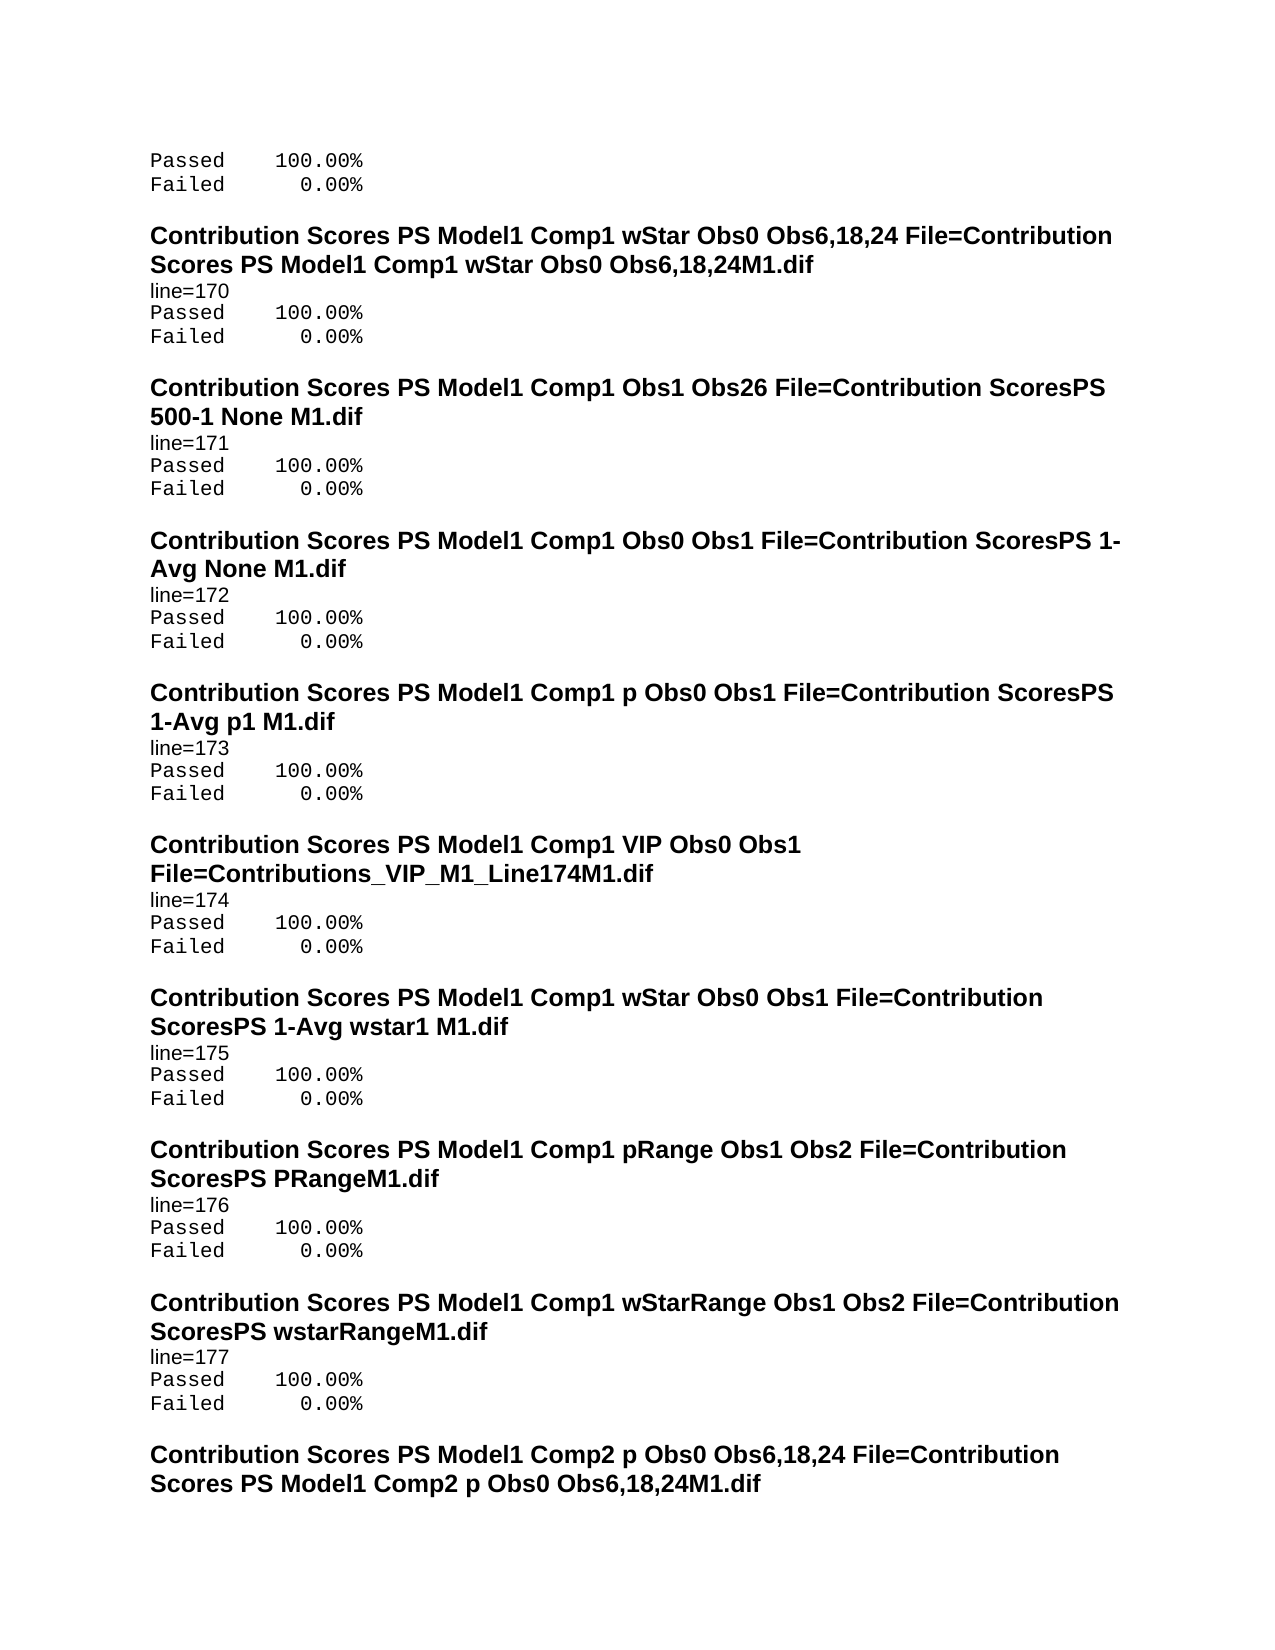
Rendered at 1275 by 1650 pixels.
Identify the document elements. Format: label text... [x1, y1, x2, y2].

text Failed 0.00% [150, 631, 1125, 654]
text Failed 0.00% [150, 936, 1125, 959]
text line=177 [150, 1345, 1125, 1369]
text Failed 0.00% [150, 174, 1125, 197]
text Passed 100.00% [150, 1064, 1125, 1088]
text line=171 [150, 431, 1125, 455]
text Contribution Scores PS Model1 Comp1 wStarRange Obs1 Obs2 File=Contribution ScoresPS wstarRangeM1.dif [150, 1288, 1125, 1345]
text Contribution Scores PS Model1 Comp1 wStar Obs0 Obs1 File=Contribution ScoresPS 1-Avg wstar1 M1.dif [150, 983, 1125, 1040]
text Contribution Scores PS Model1 Comp1 Obs1 Obs26 File=Contribution ScoresPS 500-1 None M1.dif [150, 373, 1125, 431]
text Passed 100.00% [150, 150, 1125, 174]
text line=175 [150, 1040, 1125, 1064]
text Failed 0.00% [150, 1240, 1125, 1264]
text Passed 100.00% [150, 607, 1125, 631]
text Contribution Scores PS Model1 Comp2 p Obs0 Obs6,18,24 File=Contribution Scores PS Model1 Comp2 p Obs0 Obs6,18,24M1.dif [150, 1440, 1125, 1498]
text line=173 [150, 736, 1125, 759]
text Contribution Scores PS Model1 Comp1 Obs0 Obs1 File=Contribution ScoresPS 1-Avg None M1.dif [150, 526, 1125, 583]
text Contribution Scores PS Model1 Comp1 wStar Obs0 Obs6,18,24 File=Contribution Scores PS Model1 Comp1 wStar Obs0 Obs6,18,24M1.dif [150, 221, 1125, 278]
text Failed 0.00% [150, 1393, 1125, 1416]
text Contribution Scores PS Model1 Comp1 pRange Obs1 Obs2 File=Contribution ScoresPS PRangeM1.dif [150, 1135, 1125, 1193]
text Passed 100.00% [150, 1217, 1125, 1240]
text Passed 100.00% [150, 455, 1125, 478]
text Failed 0.00% [150, 1088, 1125, 1112]
text Passed 100.00% [150, 1369, 1125, 1393]
text Failed 0.00% [150, 783, 1125, 807]
text line=172 [150, 583, 1125, 607]
text Passed 100.00% [150, 759, 1125, 783]
text line=176 [150, 1193, 1125, 1217]
text line=174 [150, 888, 1125, 912]
text Failed 0.00% [150, 326, 1125, 350]
text line=170 [150, 278, 1125, 302]
text Contribution Scores PS Model1 Comp1 VIP Obs0 Obs1 File=Contributions_VIP_M1_Line174M1.dif [150, 831, 1125, 888]
text Passed 100.00% [150, 912, 1125, 936]
text Passed 100.00% [150, 302, 1125, 326]
text Contribution Scores PS Model1 Comp1 p Obs0 Obs1 File=Contribution ScoresPS 1-Avg p1 M1.dif [150, 678, 1125, 736]
text Failed 0.00% [150, 478, 1125, 502]
